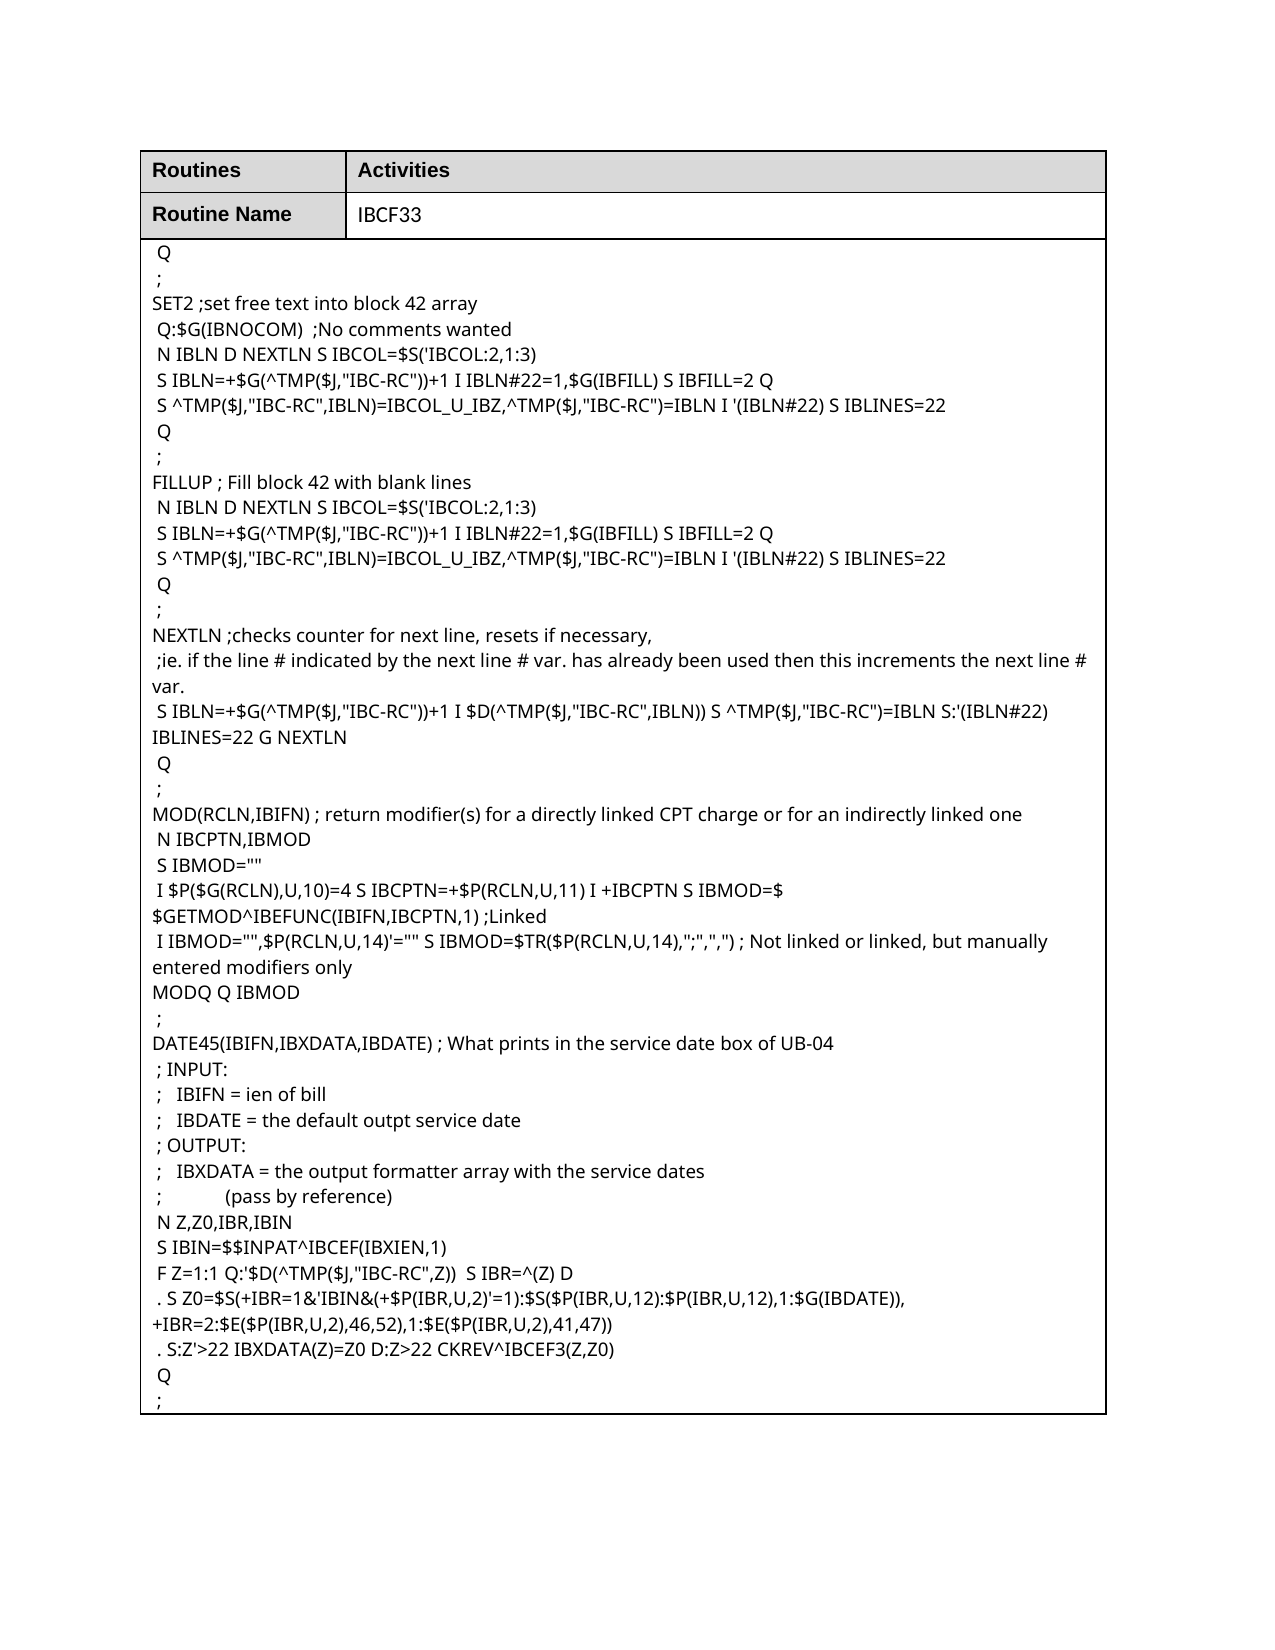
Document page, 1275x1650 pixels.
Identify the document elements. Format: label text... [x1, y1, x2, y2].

table_cell Routine Name [141, 193, 345, 238]
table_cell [141, 240, 1105, 1413]
table_cell IBCF33 [347, 193, 1105, 238]
table_header Activities [347, 152, 1105, 192]
table_header Routines [141, 152, 345, 192]
